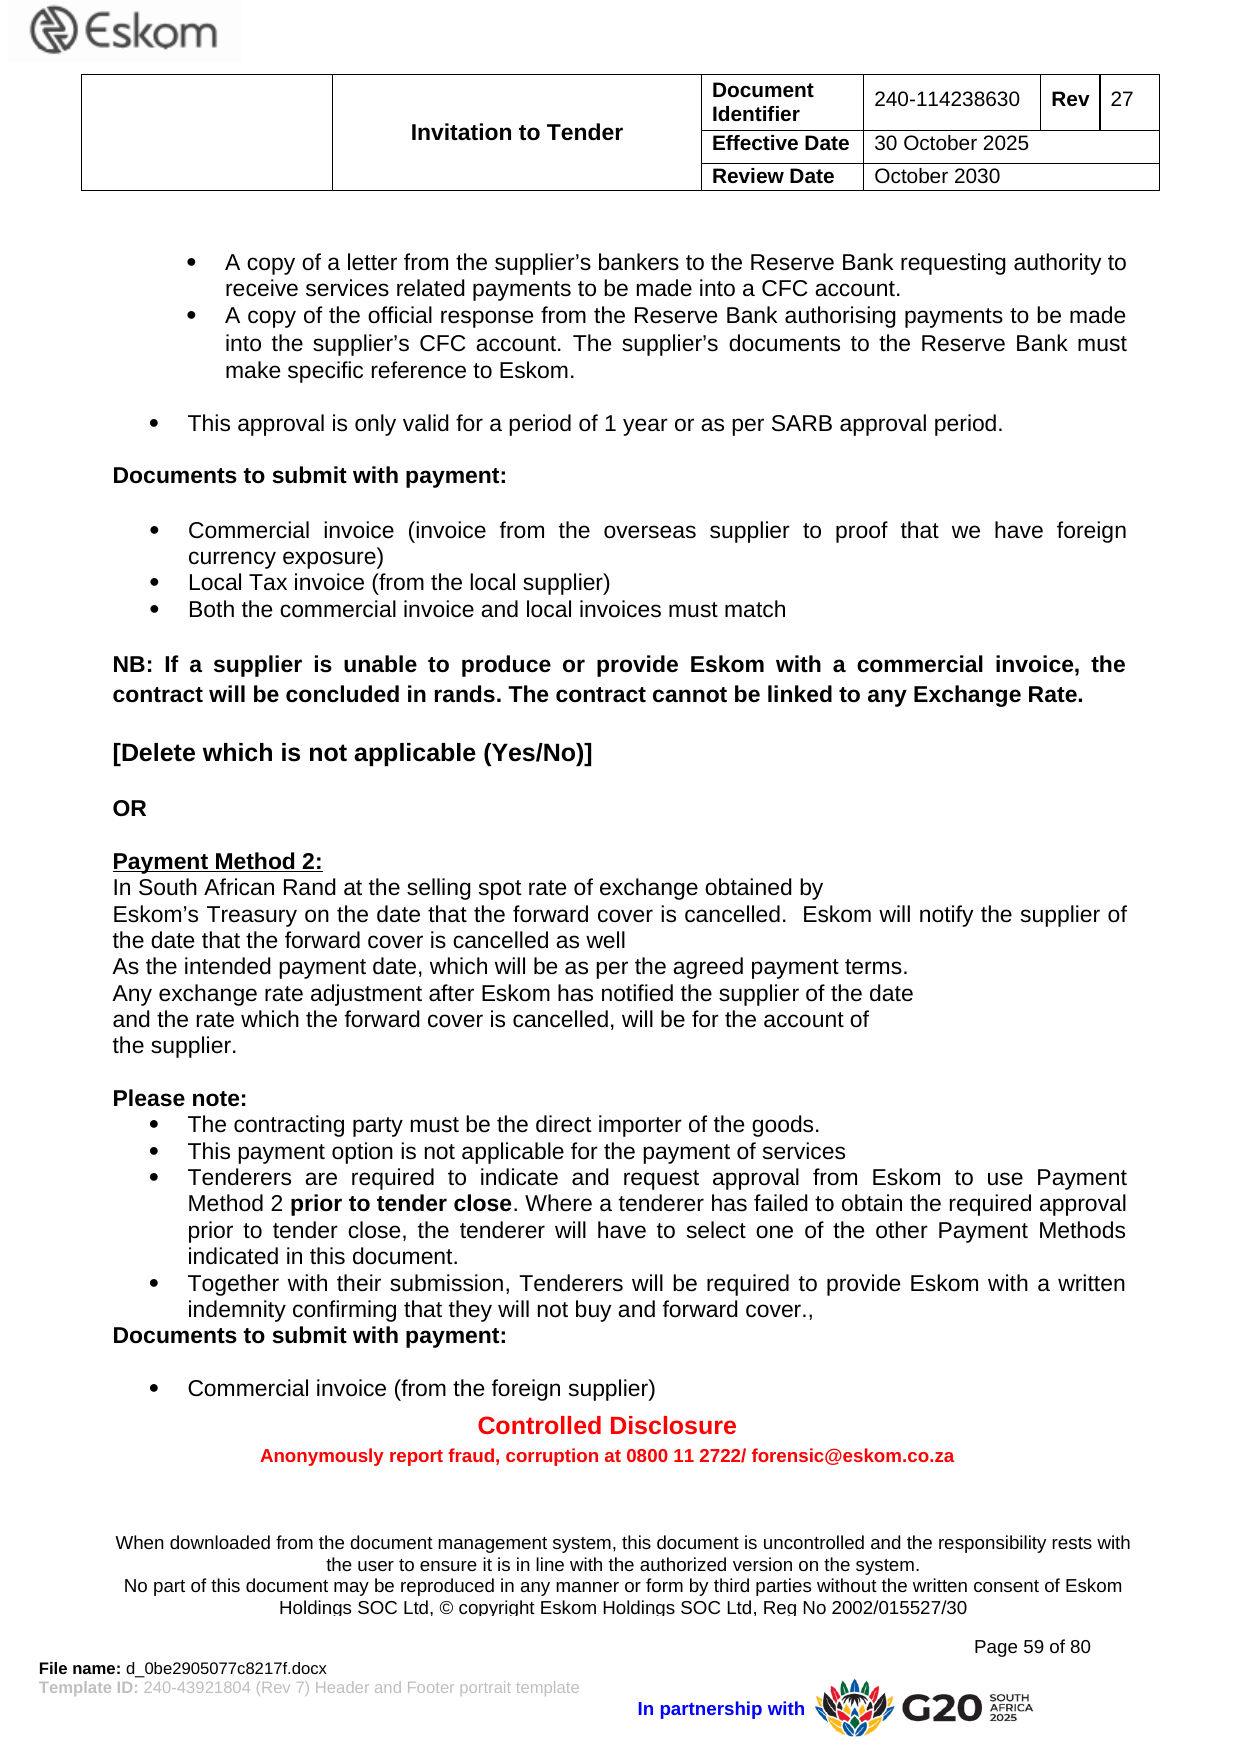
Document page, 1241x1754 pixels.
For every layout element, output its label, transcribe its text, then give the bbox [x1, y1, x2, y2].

text Payment Method 2: [112, 848, 1128, 874]
list Together with their submission, Tenderers will be required to provide Eskom with a written indemnity confirming that they will not buy and forward cover., [150, 1269, 1128, 1322]
list Commercial invoice (from the foreign supplier) [150, 1375, 1128, 1401]
text In South African Rand at the selling spot rate of exchange obtained by [112, 874, 1128, 901]
list This approval is only valid for a period of 1 year or as per SARB approval period. [150, 409, 1128, 436]
list A copy of the official response from the Reserve Bank authorising payments to be made into the supplier’s CFC account. The supplier’s documents to the Reserve Bank must make specific reference to Eskom. [187, 302, 1128, 383]
text [Delete which is not applicable (Yes/No)] [112, 738, 1128, 766]
text Documents to submit with payment: [112, 1322, 1128, 1348]
text Please note: [112, 1085, 1128, 1111]
text As the intended payment date, which will be as per the agreed payment terms. [112, 953, 1128, 979]
list Both the commercial invoice and local invoices must match [150, 596, 1128, 622]
text and the rate which the forward cover is cancelled, will be for the account of [112, 1006, 1128, 1032]
list Local Tax invoice (from the local supplier) [150, 569, 1128, 596]
text the supplier. [112, 1032, 1128, 1059]
list This payment option is not applicable for the payment of services [150, 1138, 1128, 1164]
picture [814, 1678, 1037, 1737]
text NB: If a supplier is unable to produce or provide Eskom with a commercial invoice, the contract will be concluded in rands. The contract cannot be linked to any Exchange Rate. [112, 651, 1128, 707]
list Tenderers are required to indicate and request approval from Eskom to use Payment Method 2 prior to tender close. Where a tenderer has failed to obtain the required approval prior to tender close, the tenderer will have to select one of the other Payment Methods indicated in this document. [150, 1164, 1128, 1269]
text OR [112, 795, 1128, 821]
text Eskom’s Treasury on the date that the forward cover is cancelled. Eskom will notify the supplier of the date that the forward cover is cancelled as well [0, 901, 1128, 953]
list Commercial invoice (invoice from the overseas supplier to proof that we have foreign currency exposure) [150, 517, 1128, 569]
list A copy of a letter from the supplier’s bankers to the Reserve Bank requesting authority to receive services related payments to be made into a CFC account. [187, 249, 1128, 302]
text Documents to submit with payment: [112, 462, 1128, 489]
list The contracting party must be the direct importer of the goods. [150, 1111, 1128, 1138]
text Any exchange rate adjustment after Eskom has notified the supplier of the date [112, 979, 1128, 1006]
